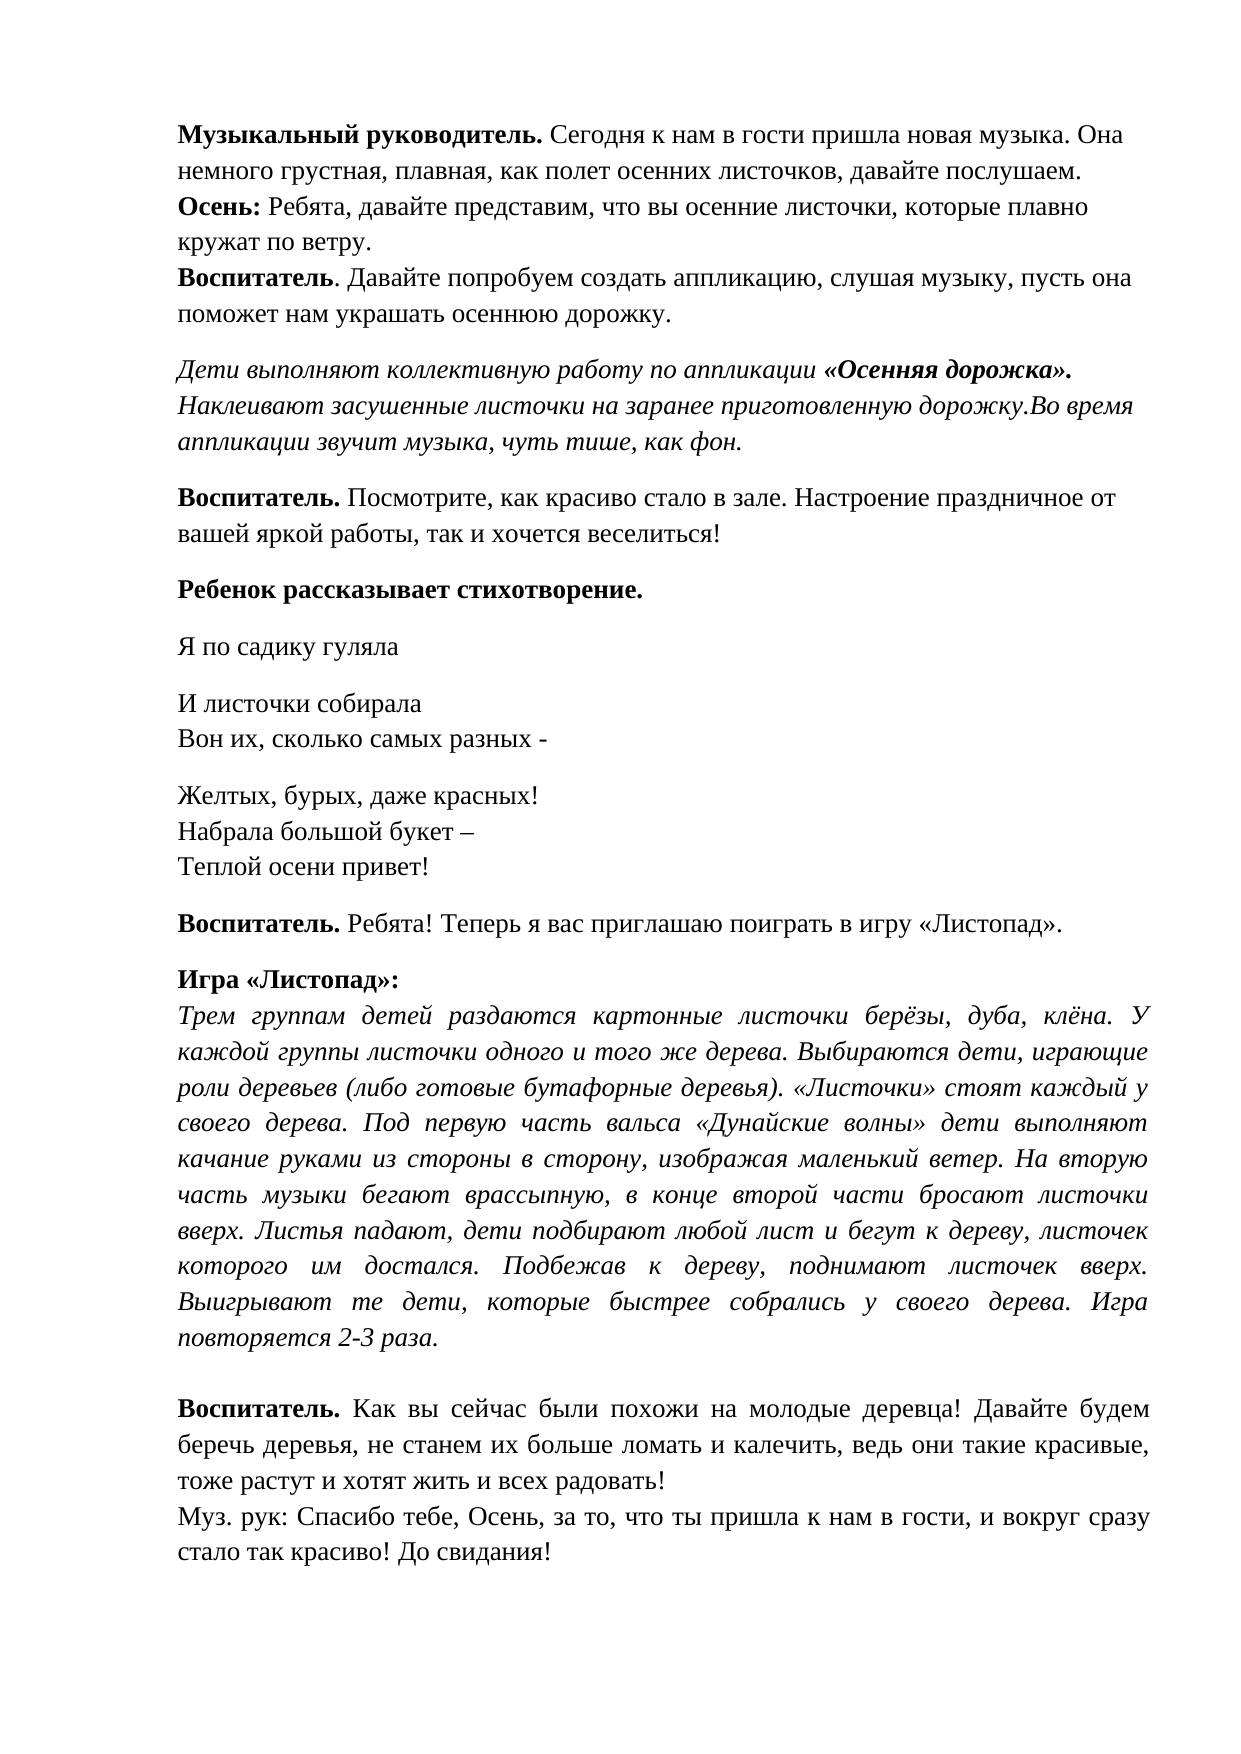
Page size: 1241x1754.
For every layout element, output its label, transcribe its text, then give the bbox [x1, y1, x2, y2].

text Музыкальный руководитель. Сегодня к нам в гости пришла новая музыка. Она немного грустная, плавная, как полет осенних листочков, давайте послушаем. [177, 118, 1152, 185]
text Муз. рук: Спасибо тебе, Осень, за то, что ты пришла к нам в гости, и вокруг сразу стало так красиво! До свидания! [177, 1499, 1152, 1566]
text Я по садику гуляла [177, 630, 1152, 661]
text Воспитатель. Давайте попробуем создать аппликацию, слушая музыку, пусть она поможет нам украшать осеннюю дорожку. [177, 261, 1152, 328]
text Трем группам детей раздаются картонные листочки берёзы, дуба, клёна. У каждой группы листочки одного и того же дерева. Выбираются дети, играющие роли деревьев (либо готовые бутафорные деревья). «Листочки» стоят каждый у своего дерева. Под первую часть вальса «Дунайские волны» дети выполняют качание руками из стороны в сторону, изображая маленький ветер. На вторую часть музыки бегают врассыпную, в конце второй части бросают листочки вверх. Листья падают, дети подбирают любой лист и бегут к дереву, листочек которого им достался. Подбежав к дереву, поднимают листочек вверх. Выигрывают те дети, которые быстрее собрались у своего дерева. Игра повторяется 2-3 раза. [177, 999, 1152, 1352]
text Желтых, бурых, даже красных! Набрала большой букет – Теплой осени привет! [177, 779, 1152, 882]
text Игра «Листопад»: [177, 964, 1152, 995]
text Дети выполняют коллективную работу по аппликации «Осенняя дорожка». Наклеивают засушенные листочки на заранее приготовленную дорожку.Во время аппликации звучит музыка, чуть тише, как фон. [177, 353, 1152, 456]
text Воспитатель. Посмотрите, как красиво стало в зале. Настроение праздничное от вашей яркой работы, так и хочется веселиться! [177, 481, 1152, 548]
text Ребенок рассказывает стихотворение. [177, 574, 1152, 605]
text Осень: Ребята, давайте представим, что вы осенние листочки, которые плавно кружат по ветру. [177, 189, 1152, 256]
text Воспитатель. Ребята! Теперь я вас приглашаю поиграть в игру «Листопад». [177, 907, 1152, 938]
text Воспитатель. Как вы сейчас были похожи на молодые деревца! Давайте будем беречь деревья, не станем их больше ломать и калечить, ведь они такие красивые, тоже растут и хотят жить и всех радовать! [177, 1392, 1152, 1495]
text И листочки собирала Вон их, сколько самых разных - [177, 687, 1152, 754]
